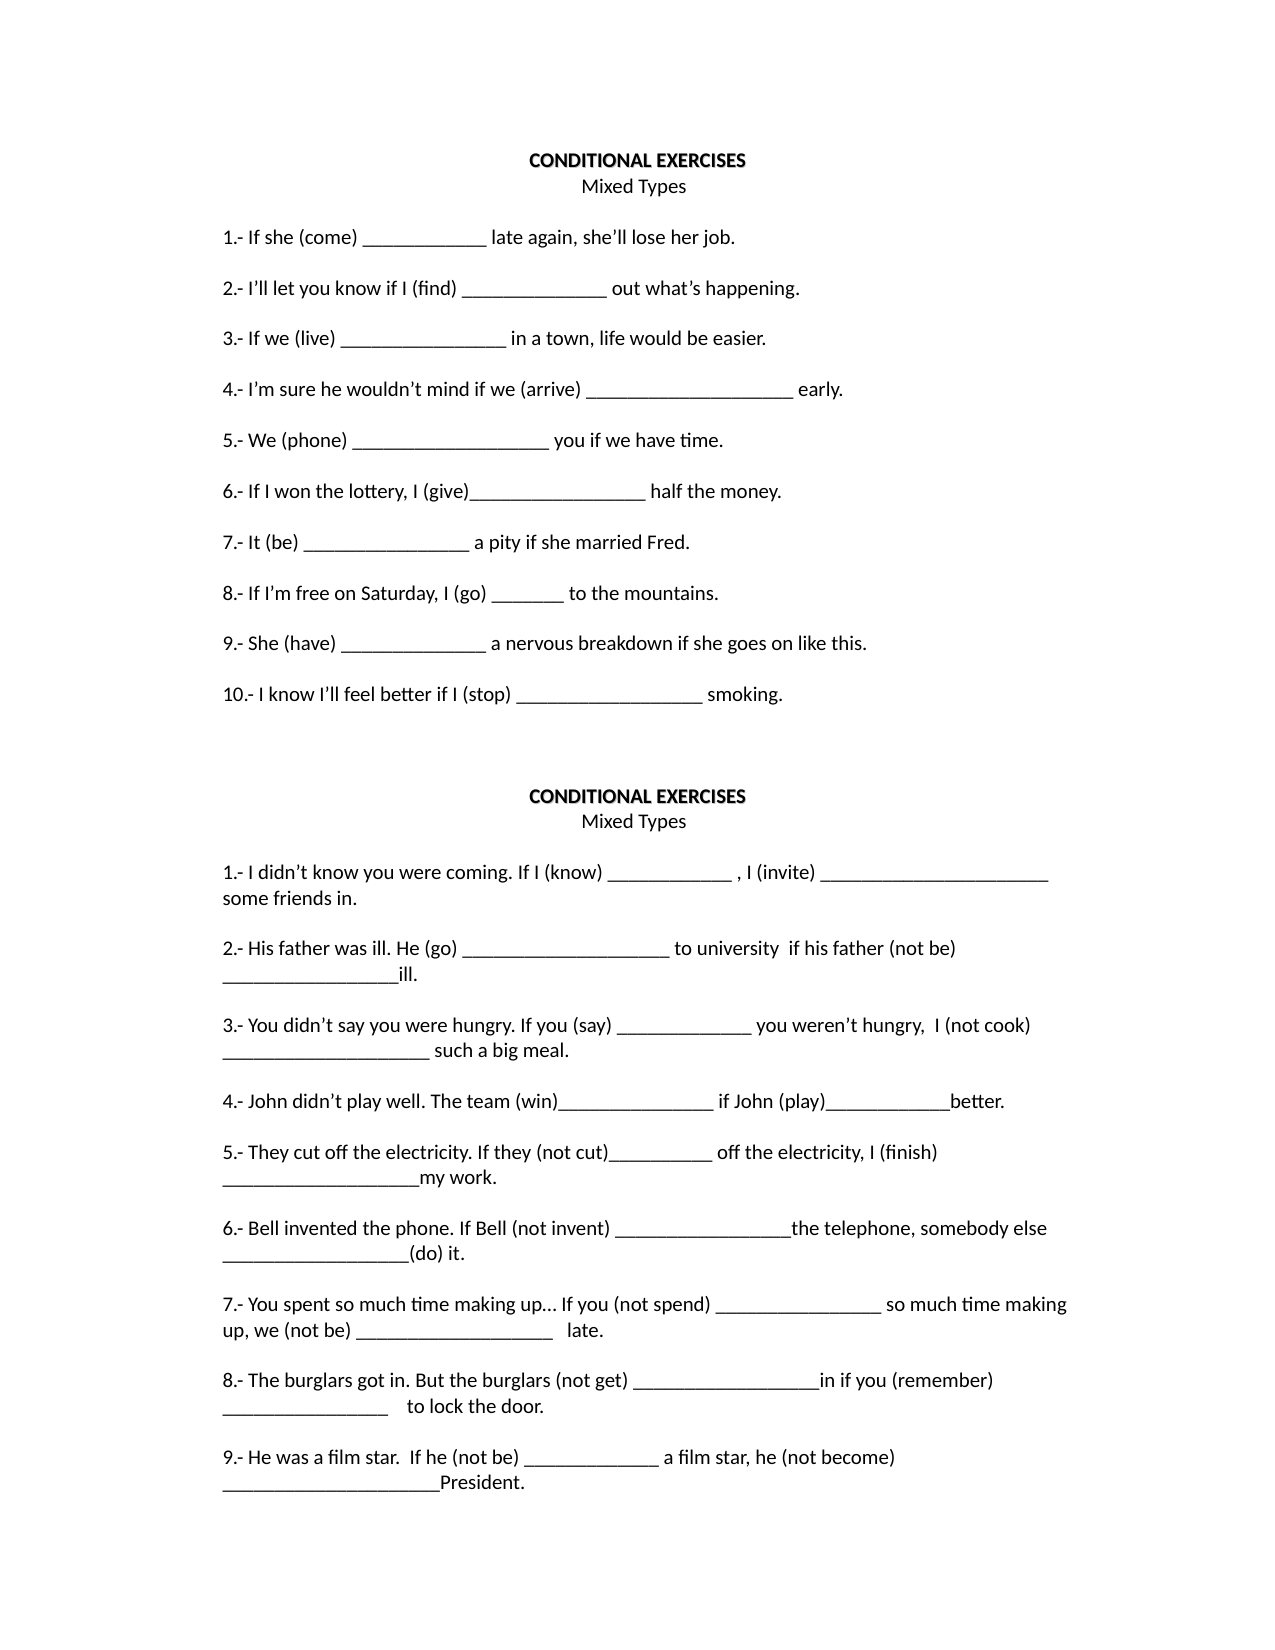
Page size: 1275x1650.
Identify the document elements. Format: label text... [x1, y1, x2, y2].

subtitle Mixed Types [177, 808, 1090, 834]
subtitle 1.- If she (come) ____________ late again, she’ll lose her job. [222, 224, 1098, 249]
subtitle Mixed Types [177, 173, 1090, 198]
subtitle 3.- If we (live) ________________ in a town, life would be easier. [222, 326, 1098, 351]
subtitle 10.- I know I’ll feel better if I (stop) __________________ smoking. [222, 681, 1098, 707]
subtitle CONDITIONAL EXERCISES [177, 783, 1098, 808]
subtitle 8.- The burglars got in. But the burglars (not get) __________________in if you (remember) ________________ to lock the door. [222, 1368, 1098, 1418]
subtitle 6.- If I won the lottery, I (give)_________________ half the money. [222, 478, 1098, 503]
subtitle 8.- If I’m free on Saturday, I (go) _______ to the mountains. [222, 580, 1098, 605]
subtitle 4.- I’m sure he wouldn’t mind if we (arrive) ____________________ early. [222, 376, 1098, 402]
subtitle 1.- I didn’t know you were coming. If I (know) ____________ , I (invite) ______________________ some friends in. [222, 859, 1098, 910]
subtitle 2.- His father was ill. He (go) ____________________ to university if his father (not be) _________________ill. [222, 936, 1098, 986]
subtitle 9.- He was a film star. If he (not be) _____________ a film star, he (not become) _____________________President. [222, 1444, 1098, 1495]
subtitle 7.- It (be) ________________ a pity if she married Fred. [222, 529, 1098, 554]
subtitle 9.- She (have) ______________ a nervous breakdown if she goes on like this. [222, 631, 1098, 656]
subtitle 6.- Bell invented the phone. If Bell (not invent) _________________the telephone, somebody else __________________(do) it. [222, 1215, 1098, 1266]
subtitle CONDITIONAL EXERCISES [177, 148, 1098, 173]
subtitle 2.- I’ll let you know if I (find) ______________ out what’s happening. [222, 275, 1098, 300]
subtitle 5.- We (phone) ___________________ you if we have time. [222, 427, 1098, 453]
subtitle 3.- You didn’t say you were hungry. If you (say) _____________ you weren’t hungry, I (not cook) ____________________ such a big meal. [222, 1012, 1098, 1063]
subtitle 5.- They cut off the electricity. If they (not cut)__________ off the electricity, I (finish) ___________________my work. [222, 1139, 1098, 1190]
subtitle 4.- John didn’t play well. The team (win)_______________ if John (play)____________better. [222, 1088, 1098, 1113]
subtitle 7.- You spent so much time making up… If you (not spend) ________________ so much time making up, we (not be) ___________________ late. [222, 1291, 1098, 1342]
